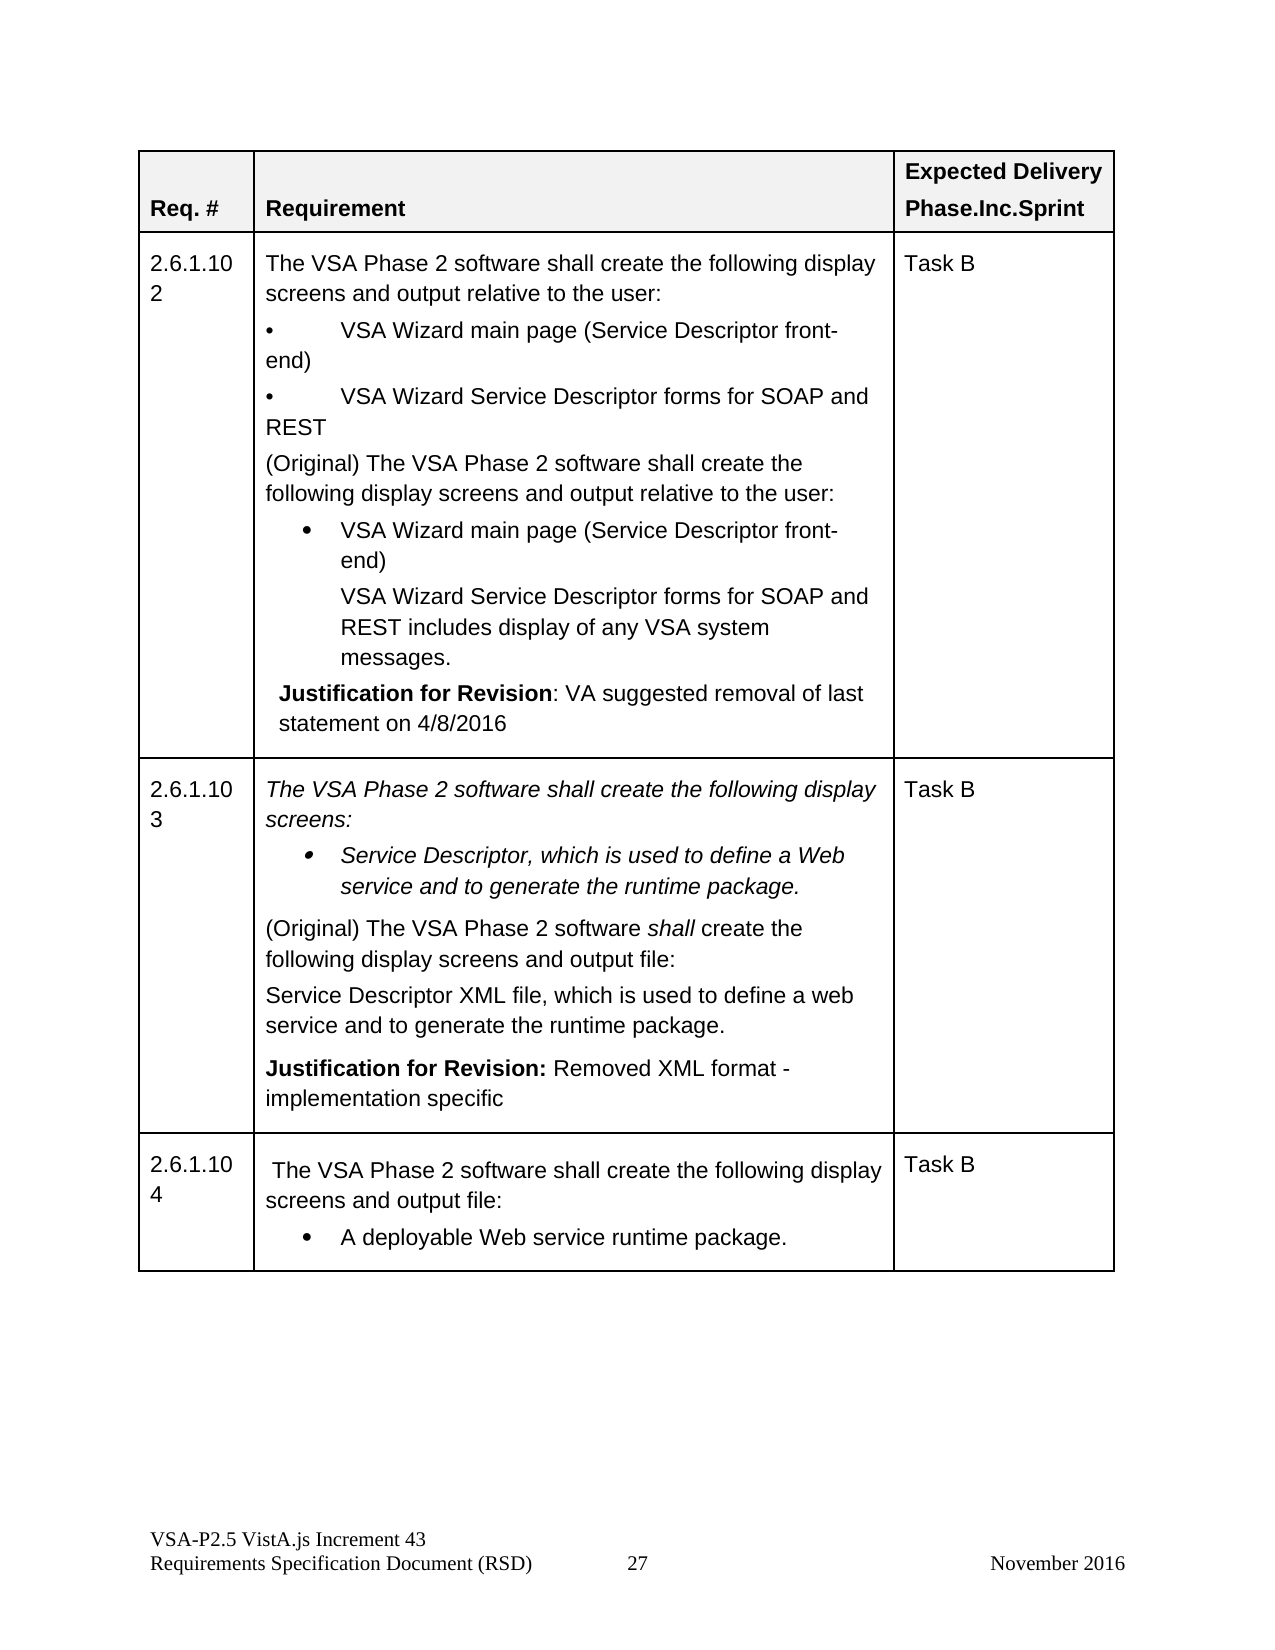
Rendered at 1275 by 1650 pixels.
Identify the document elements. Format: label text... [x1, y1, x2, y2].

table_cell The VSA Phase 2 software shall create the following display screens and output file: A deployable Web service runtime package. [255, 1134, 893, 1270]
table_cell 2.6.1.103 [140, 759, 253, 1132]
table_cell Task B [895, 233, 1113, 757]
table_cell Task B [895, 759, 1113, 1132]
table_cell Task B [895, 1134, 1113, 1270]
table_header Req. # [140, 152, 253, 231]
table_header Requirement [255, 152, 893, 231]
table_cell The VSA Phase 2 software shall create the following display screens and output relative to the user: • VSA Wizard main page (Service Descriptor front-end) • VSA Wizard Service Descriptor forms for SOAP and REST (Original) The VSA Phase 2 software shall create the following display screens and output relative to the user: VSA Wizard main page (Service Descriptor front-end) VSA Wizard Service Descriptor forms for SOAP and REST includes display of any VSA system messages. Justification for Revision: VA suggested removal of last statement on 4/8/2016 [255, 233, 893, 757]
table_header Expected Delivery Phase.Inc.Sprint [895, 152, 1113, 231]
table_cell 2.6.1.102 [140, 233, 253, 757]
table_cell 2.6.1.104 [140, 1134, 253, 1270]
table_cell The VSA Phase 2 software shall create the following display screens: Service Descriptor, which is used to define a Web service and to generate the runtime package. (Original) The VSA Phase 2 software shall create the following display screens and output file: Service Descriptor XML file, which is used to define a web service and to generate the runtime package. Justification for Revision: Removed XML format - implementation specific [255, 759, 893, 1132]
